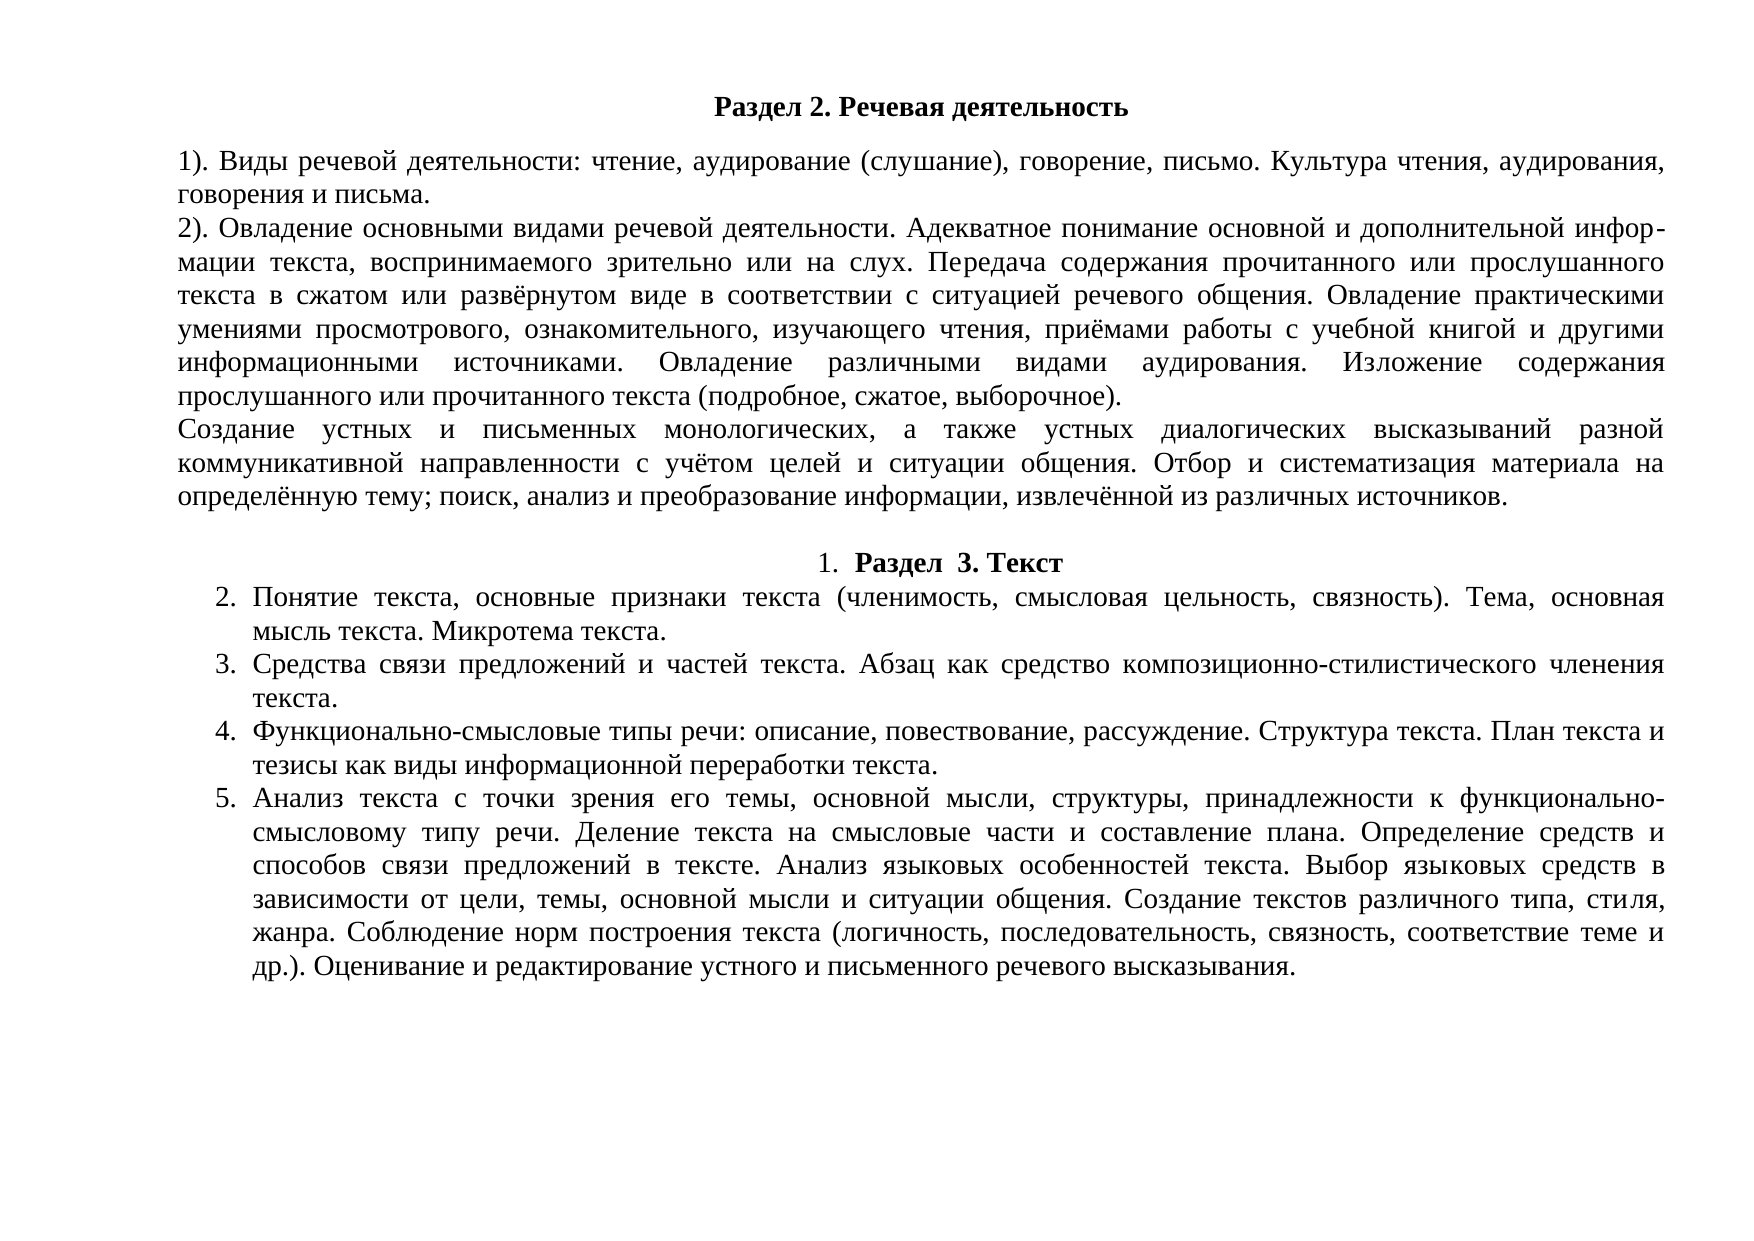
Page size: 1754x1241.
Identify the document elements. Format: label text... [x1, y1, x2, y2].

list Анализ текста с точки зрения его темы, основной мысли, структуры, принадлежности к функционально-смысловому типу речи. Деление текста на смысловые части и составление плана. Определение средств и способов связи предложений в тексте. Анализ языковых особенностей текста. Выбор языковых средств в зависимости от цели, темы, основной мысли и ситуации общения. Создание текстов различного типа, стиля, жанра. Соблюдение норм построения текста (логичность, последовательность, связность, соответствие теме и др.). Оценивание и редактирование устного и письменного речевого высказывания. [215, 780, 1665, 982]
text Создание устных и письменных монологических, а также устных диалогических высказываний разной коммуникативной направленности с учётом целей и ситуации общения. Отбор и систематизация материала на определённую тему; поиск, анализ и преобразование информации, извлечённой из различных источников. [177, 411, 1665, 512]
text 2). Овладение основными видами речевой деятельности. Адекватное понимание основной и дополнительной информации текста, воспринимаемого зрительно или на слух. Передача содержания прочитанного или прослушанного текста в сжатом или развёрнутом виде в соответствии с ситуацией речевого общения. Овладение практическими умениями просмотрового, ознакомительного, изучающего чтения, приёмами работы с учебной книгой и другими информационными источниками. Овладение различными видами аудирования. Изложение содержания прослушанного или прочитанного текста (подробное, сжатое, выборочное). [177, 210, 1665, 411]
list Функционально-смысловые типы речи: описание, повествование, рассуждение. Структура текста. План текста и тезисы как виды информационной переработки текста. [215, 713, 1665, 780]
list Понятие текста, основные признаки текста (членимость, смысловая цельность, связность). Тема, основная мысль текста. Микротема текста. [215, 579, 1665, 646]
list Средства связи предложений и частей текста. Абзац как средство композиционно-стилистического членения текста. [215, 646, 1665, 713]
text Раздел 2. Речевая деятельность [177, 89, 1665, 122]
text 1). Виды речевой деятельности: чтение, аудирование (слушание), говорение, письмо. Культура чтения, аудирования, говорения и письма. [177, 143, 1665, 210]
list Раздел 3. Текст [215, 546, 1665, 579]
